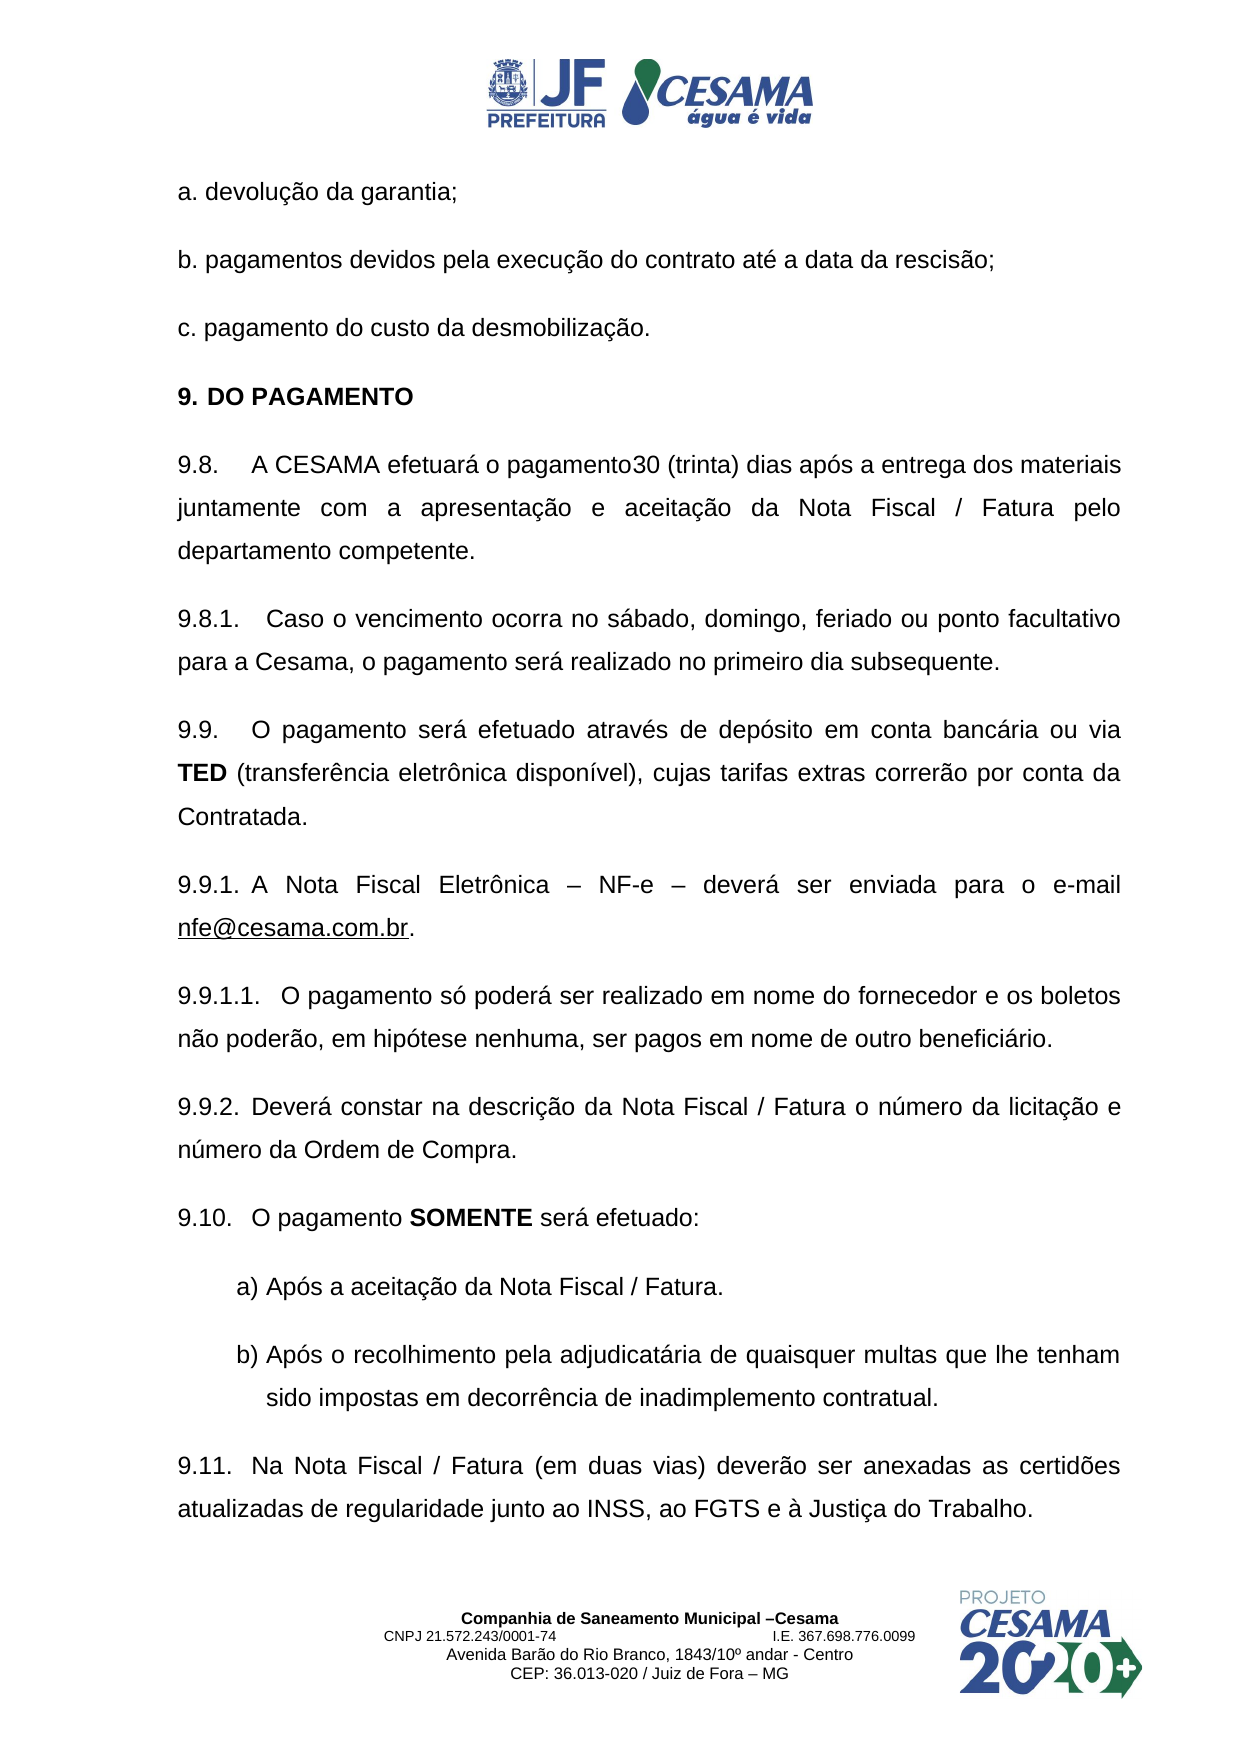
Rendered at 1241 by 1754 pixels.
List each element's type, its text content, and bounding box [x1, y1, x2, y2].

text c. pagamento do custo da desmobilização. [177, 313, 1122, 342]
list Após a aceitação da Nota Fiscal / Fatura. [236, 1272, 1122, 1300]
picture [959, 1590, 1143, 1699]
picture [486, 59, 813, 128]
list A Nota Fiscal Eletrônica – NF-e – deverá ser enviada para o e-mail nfe@cesama.com.br. [177, 870, 1122, 942]
list Caso o vencimento ocorra no sábado, domingo, feriado ou ponto facultativo para a Cesama, o pagamento será realizado no primeiro dia subsequente. [177, 604, 1122, 676]
text a. devolução da garantia; [177, 177, 1122, 206]
list DO PAGAMENTO [177, 382, 1122, 410]
list O pagamento só poderá ser realizado em nome do fornecedor e os boletos não poderão, em hipótese nenhuma, ser pagos em nome de outro beneficiário. [177, 981, 1122, 1053]
list O pagamento será efetuado através de depósito em conta bancária ou via TED (transferência eletrônica disponível), cujas tarifas extras correrão por conta da Contratada. [177, 715, 1122, 830]
list A CESAMA efetuará o pagamento30 (trinta) dias após a entrega dos materiais juntamente com a apresentação e aceitação da Nota Fiscal / Fatura pelo departamento competente. [177, 450, 1122, 565]
list Na Nota Fiscal / Fatura (em duas vias) deverão ser anexadas as certidões atualizadas de regularidade junto ao INSS, ao FGTS e à Justiça do Trabalho. [177, 1451, 1122, 1523]
list Após o recolhimento pela adjudicatária de quaisquer multas que lhe tenham sido impostas em decorrência de inadimplemento contratual. [236, 1340, 1122, 1412]
list Deverá constar na descrição da Nota Fiscal / Fatura o número da licitação e número da Ordem de Compra. [177, 1092, 1122, 1164]
text b. pagamentos devidos pela execução do contrato até a data da rescisão; [177, 245, 1122, 274]
list O pagamento SOMENTE será efetuado: [177, 1203, 1122, 1232]
